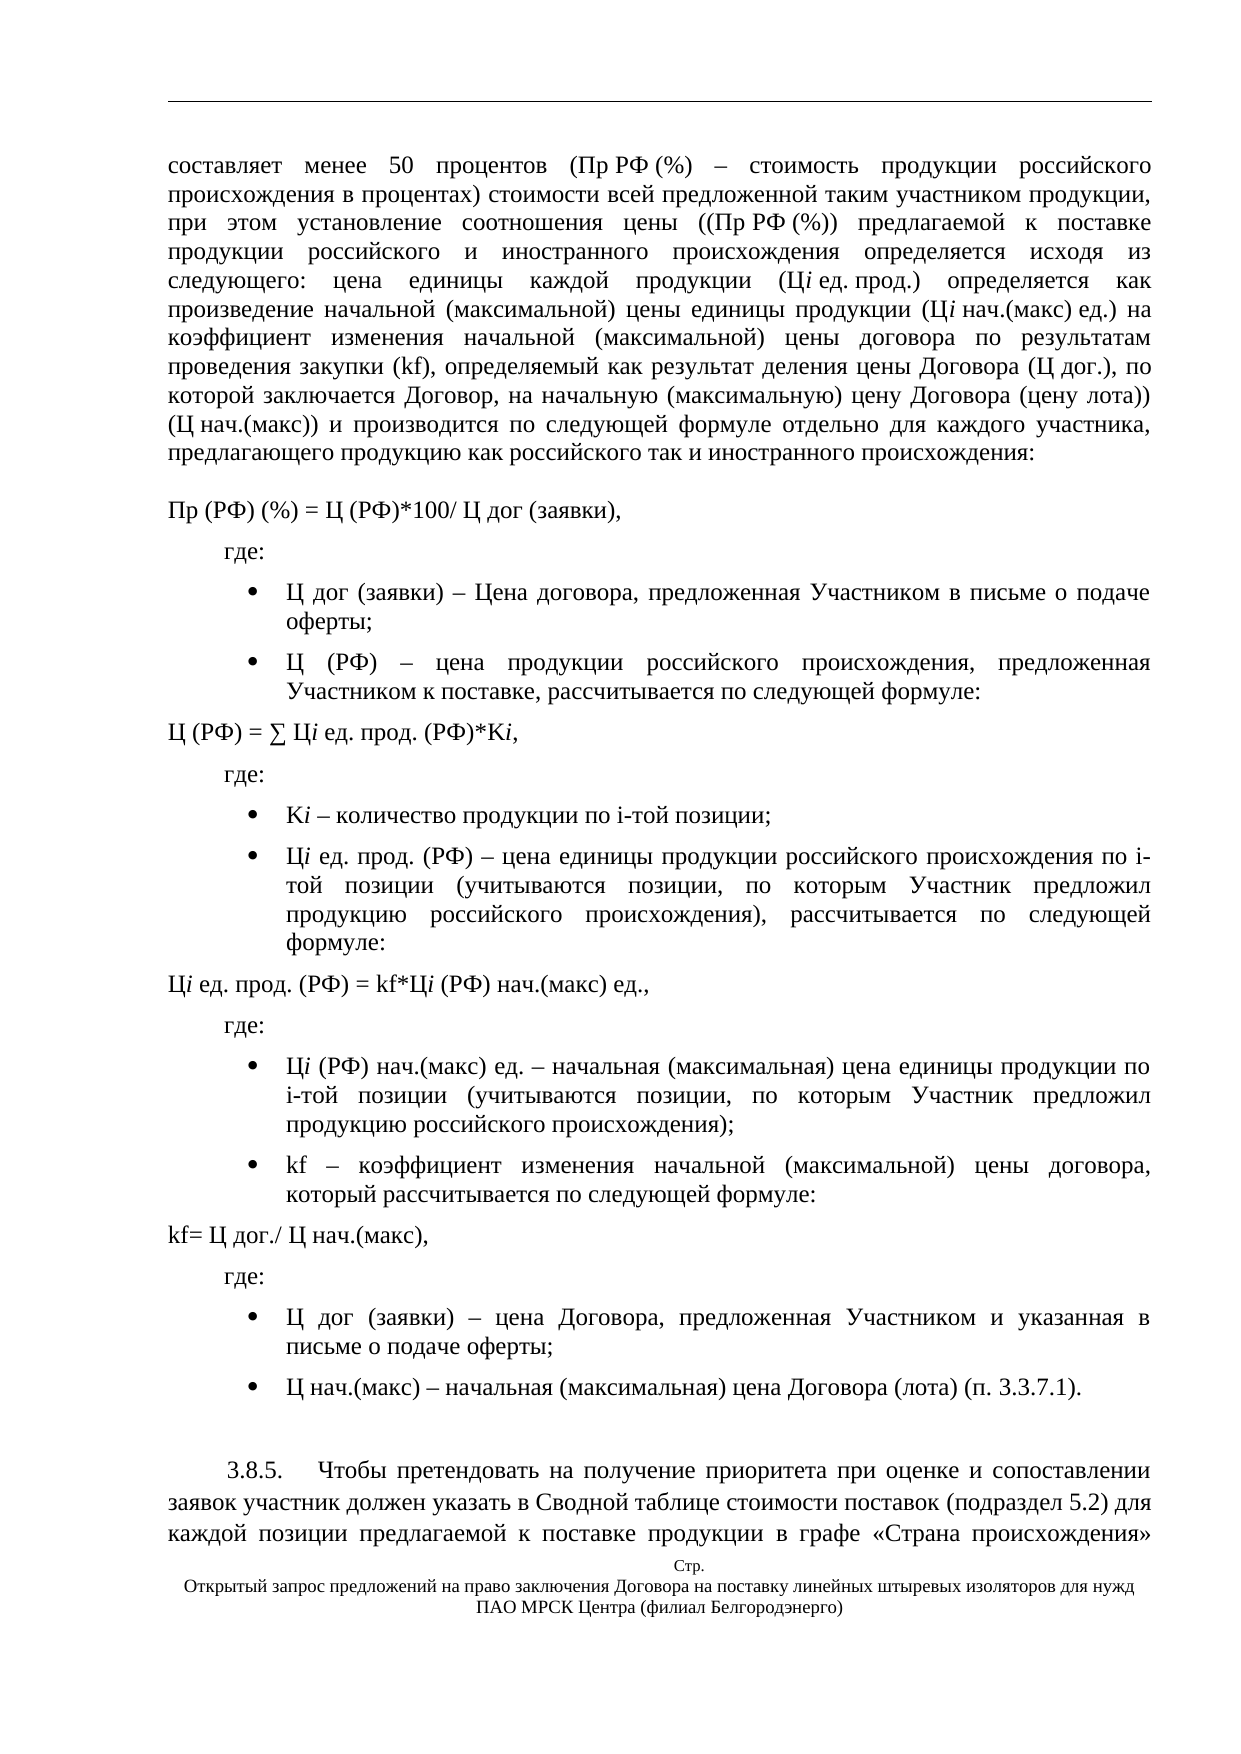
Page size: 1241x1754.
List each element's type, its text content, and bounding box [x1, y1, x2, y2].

list где: [224, 536, 1152, 565]
list kf= Ц дог./ Ц нач.(макс), [168, 1220, 1152, 1249]
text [168, 150, 1152, 466]
list Ц (РФ) – цена продукции российского происхождения, предложенная Участником к поставке, рассчитывается по следующей формуле: [248, 647, 1152, 705]
list Ц дог (заявки) – цена Договора, предложенная Участником и указанная в письме о подаче оферты; [248, 1302, 1152, 1360]
list Ki – количество продукции по i-той позиции; [248, 800, 1152, 829]
list где: [224, 1010, 1152, 1039]
list где: [224, 1261, 1152, 1290]
list Пр (РФ) (%) = Ц (РФ)*100/ Ц дог (заявки), [168, 495, 1152, 524]
list Цi ед. прод. (РФ) – цена единицы продукции российского происхождения по i-той позиции (учитываются позиции, по которым Участник предложил продукцию российского происхождения), рассчитывается по следующей формуле: [248, 841, 1152, 956]
list Цi (РФ) нач.(макс) ед. – начальная (максимальная) цена единицы продукции по i-той позиции (учитываются позиции, по которым Участник предложил продукцию российского происхождения); [248, 1051, 1152, 1137]
list Ц дог (заявки) – Цена договора, предложенная Участником в письме о подаче оферты; [248, 577, 1152, 635]
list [168, 1455, 1152, 1547]
list Цi ед. прод. (РФ) = kf*Цi (РФ) нач.(макс) ед., [168, 969, 1152, 997]
list Ц (РФ) = ∑ Цi ед. прод. (РФ)*Ki, [168, 717, 1152, 746]
list kf – коэффициент изменения начальной (максимальной) цены договора, который рассчитывается по следующей формуле: [248, 1150, 1152, 1207]
list где: [224, 759, 1152, 787]
